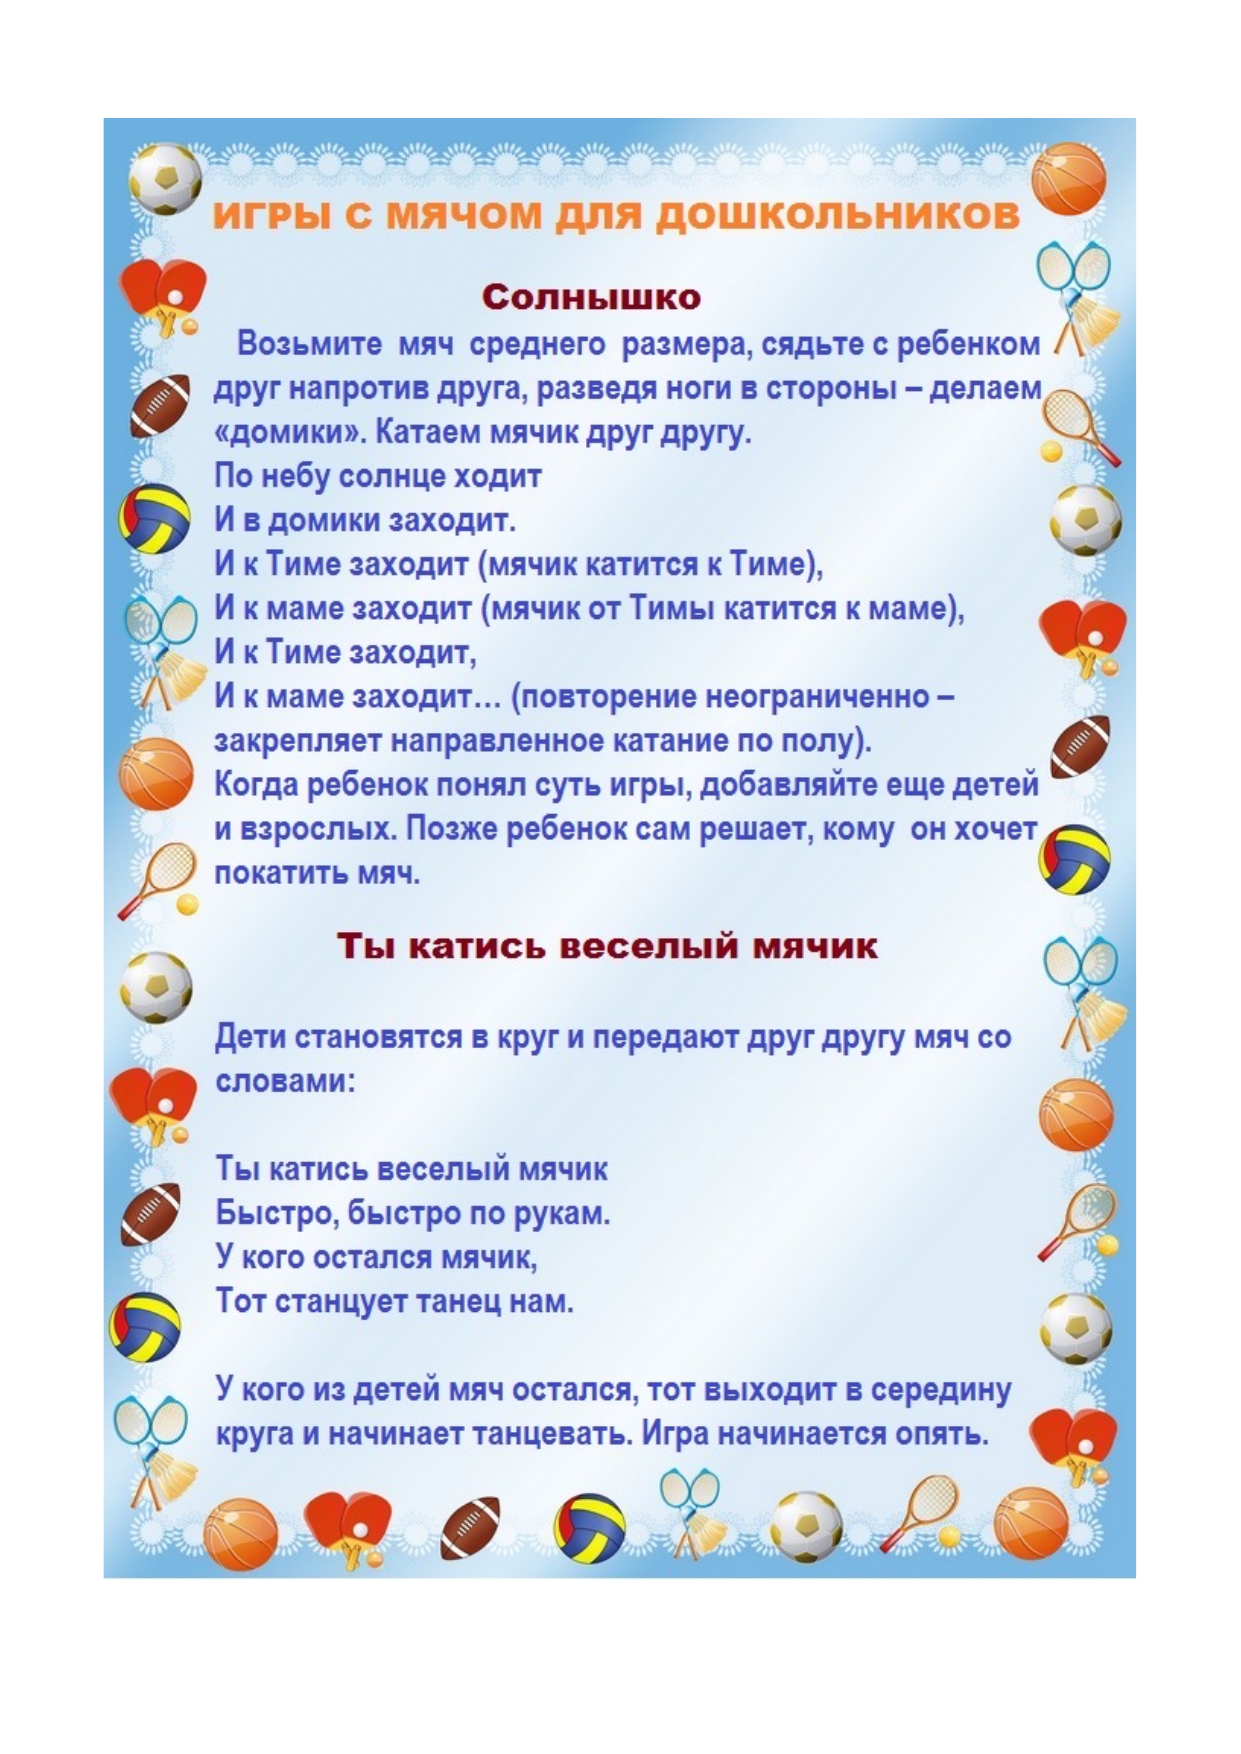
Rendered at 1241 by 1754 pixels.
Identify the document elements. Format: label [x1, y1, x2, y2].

picture [103, 118, 1137, 1580]
